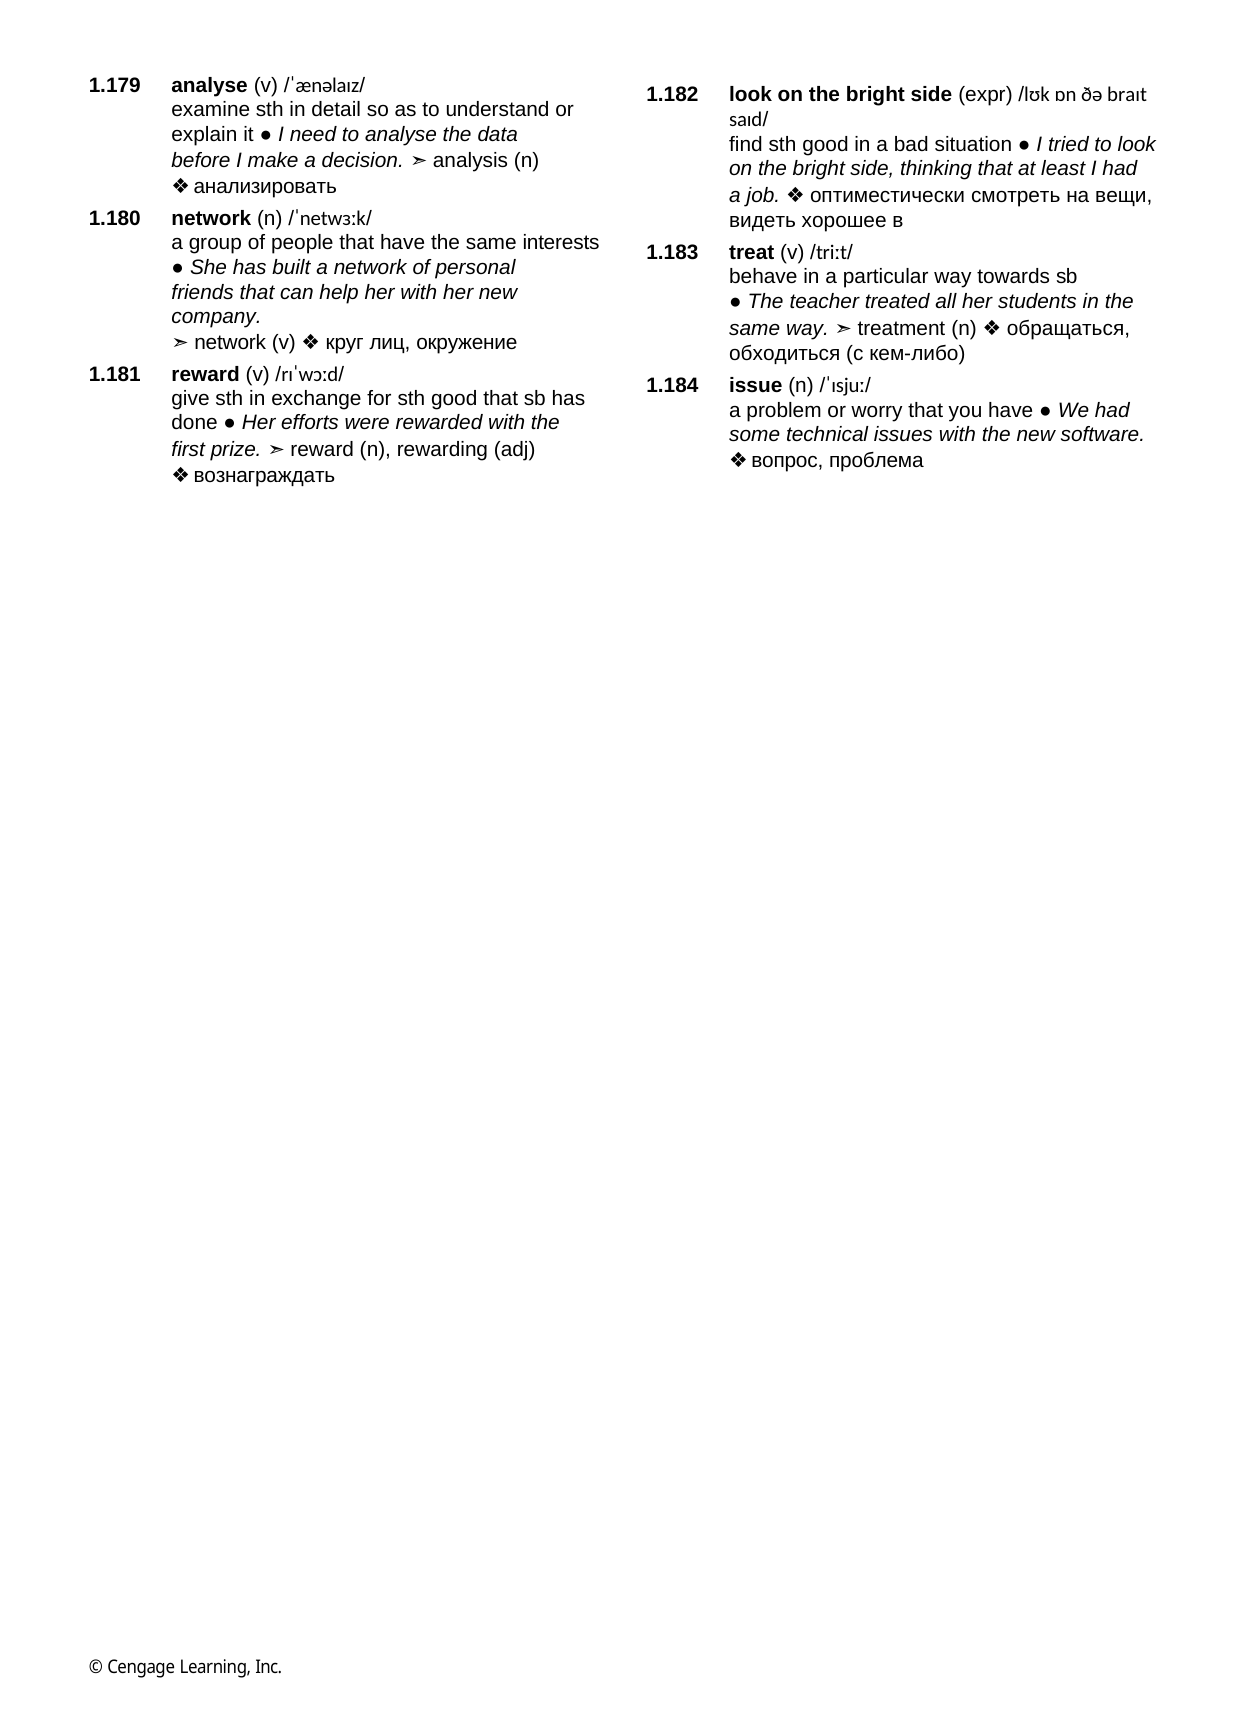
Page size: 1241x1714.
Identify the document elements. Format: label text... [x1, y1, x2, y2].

text examine sth in detail so as to understand or explain it ● I need to analyse the data before I make a decision. ➣ analysis (n) [171, 97, 582, 174]
text ➣ network (v) ❖ круг лиц, окружение [171, 329, 601, 354]
list вознаграждать [171, 463, 601, 487]
list analyse (v) /ˈænəlaɪz/ [88, 72, 601, 97]
list treat (v) /triːt/ [646, 239, 1240, 265]
list She has built a network of personal friends that can help her with her new company. [171, 255, 583, 328]
list issue (n) /ˈɪsjuː/ [646, 372, 1240, 398]
list reward (v) /rɪˈwɔːd/ [88, 361, 601, 386]
list network (n) /ˈnetwɜːk/ [88, 205, 601, 230]
text a group of people that have the same interests [171, 230, 601, 254]
text find sth good in a bad situation ● I tried to look on the bright side, thinking that at least I had a job. ❖ оптиместически смотреть на вещи, видеть хорошее в [729, 132, 1156, 232]
list анализировать [171, 174, 601, 198]
text a problem or worry that you have ● We had some technical issues with the new software. [729, 398, 1156, 446]
list вопрос, проблема [729, 447, 1240, 472]
list The teacher treated all her students in the same way. ➣ treatment (n) ❖ обращаться, обходиться (с кем-либо) [729, 290, 1134, 365]
list look on the bright side (expr) /lʊk ɒn ðə braɪt saɪd/ [646, 82, 1162, 132]
text give sth in exchange for sth good that sb has done ● Her efforts were rewarded with the first prize. ➣ reward (n), rewarding (adj) [171, 386, 591, 463]
text behave in a particular way towards sb [729, 265, 1240, 288]
